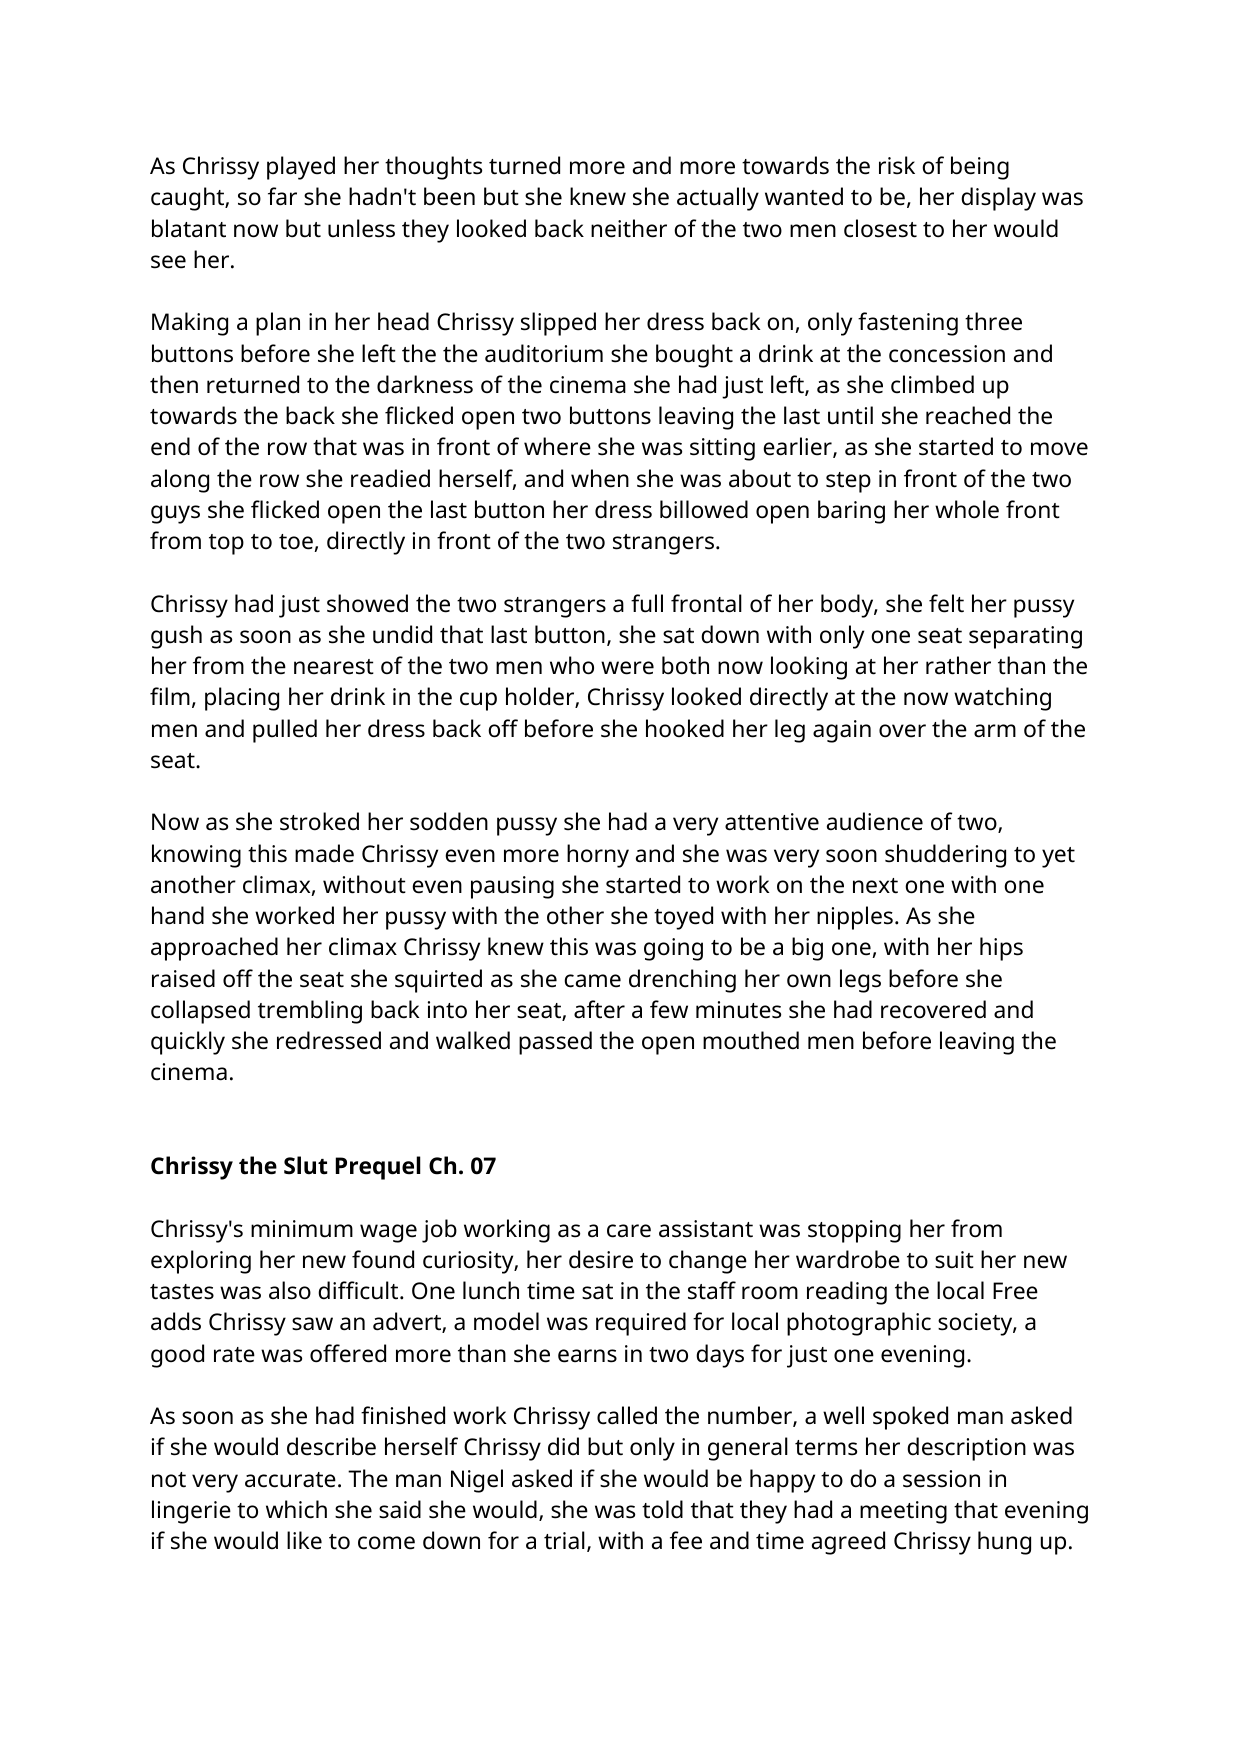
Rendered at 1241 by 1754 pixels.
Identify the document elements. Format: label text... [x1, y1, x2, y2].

text Chrissy the Slut Prequel Ch. 07 [150, 1150, 1090, 1181]
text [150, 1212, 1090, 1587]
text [150, 150, 1090, 1087]
